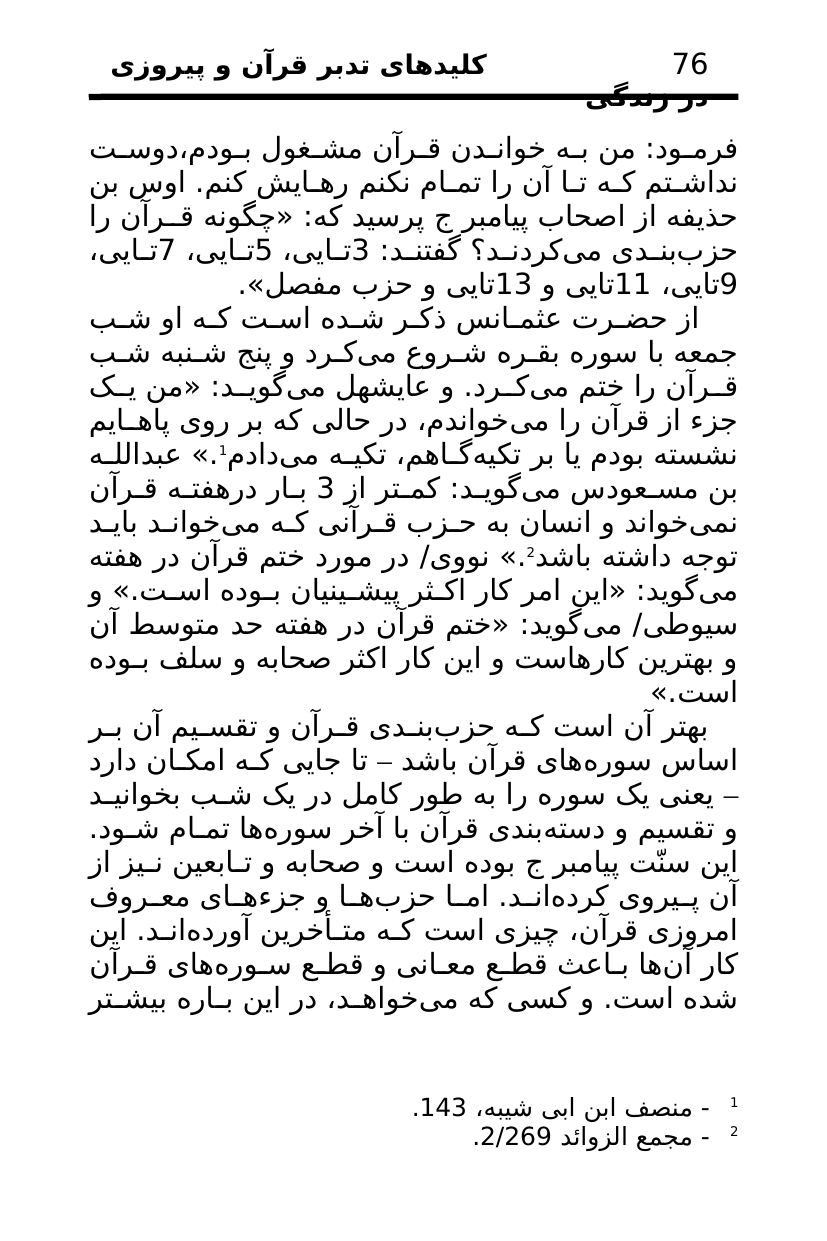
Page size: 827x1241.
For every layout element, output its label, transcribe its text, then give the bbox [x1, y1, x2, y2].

text از حضرت عثمانس ذکر شده است که او شب جمعه با سوره بقره شروع می‌کرد و پنج شنبه شب قرآن را ختم می‌کرد. و عایشهل می‌گوید: «من یک جزء از قرآن را می‌خواندم، در حالی که بر روی پاهایم نشسته بودم یا بر تکیه‌گاهم، تکیه می‌دادم.» عبدالله بن مسعودس می‌گوید: کمتر از 3 بار درهفته قرآن نمی‌خواند و انسان به حزب قرآنی که می‌خواند باید توجه داشته باشد.» نووی/ در مورد ختم قرآن در هفته می‌گوید: «این امر کار اکثر پیشینیان بوده است.» و سیوطی/ می‌گوید: «ختم قرآن در هفته حد متوسط آن و بهترین کارهاست و این کار اکثر صحابه و سلف بوده است.» [89, 301, 738, 709]
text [89, 709, 738, 1015]
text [89, 132, 738, 301]
